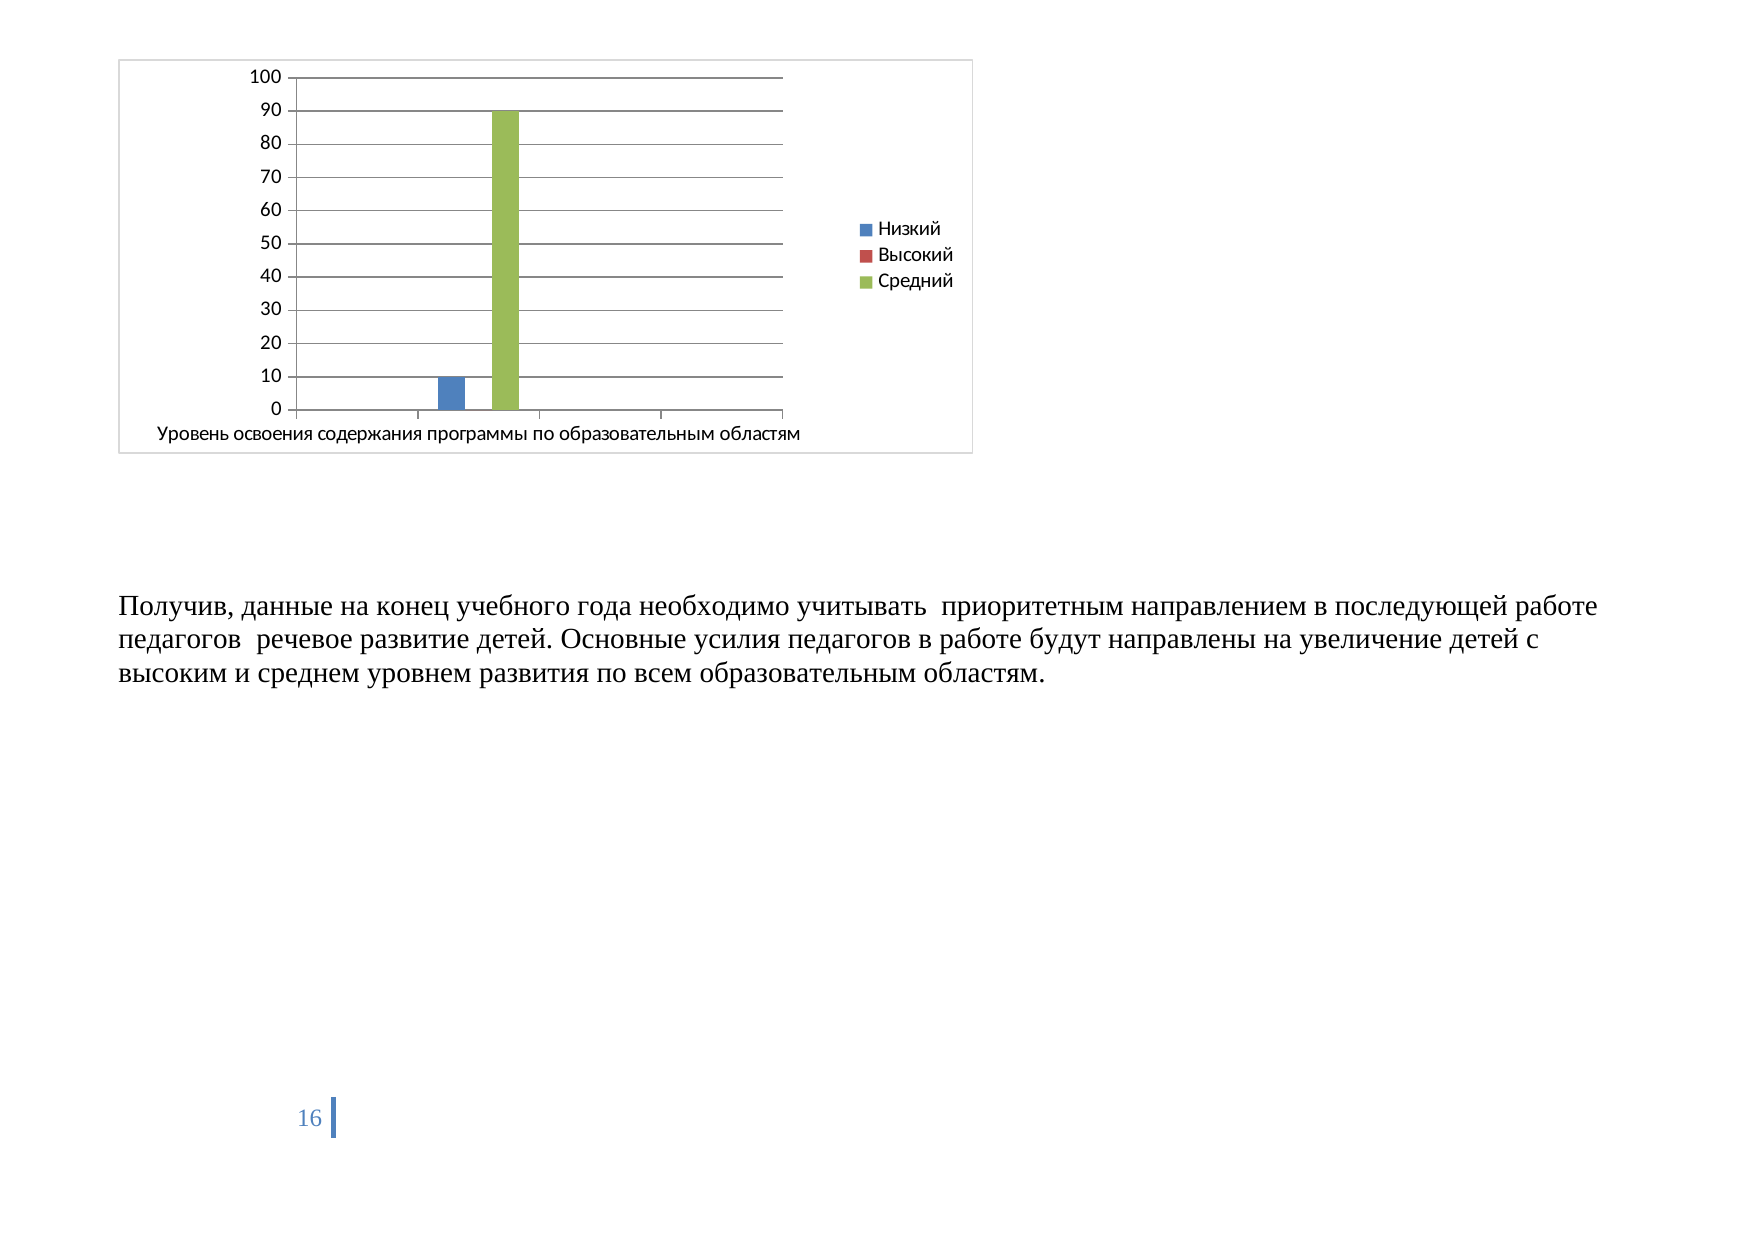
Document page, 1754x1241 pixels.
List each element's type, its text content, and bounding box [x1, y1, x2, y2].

text Получив, данные на конец учебного года необходимо учитывать приоритетным направлением в последующей работе педагогов речевое развитие детей. Основные усилия педагогов в работе будут направлены на увеличение детей с высоким и среднем уровнем развития по всем образовательным областям. [118, 588, 1636, 688]
